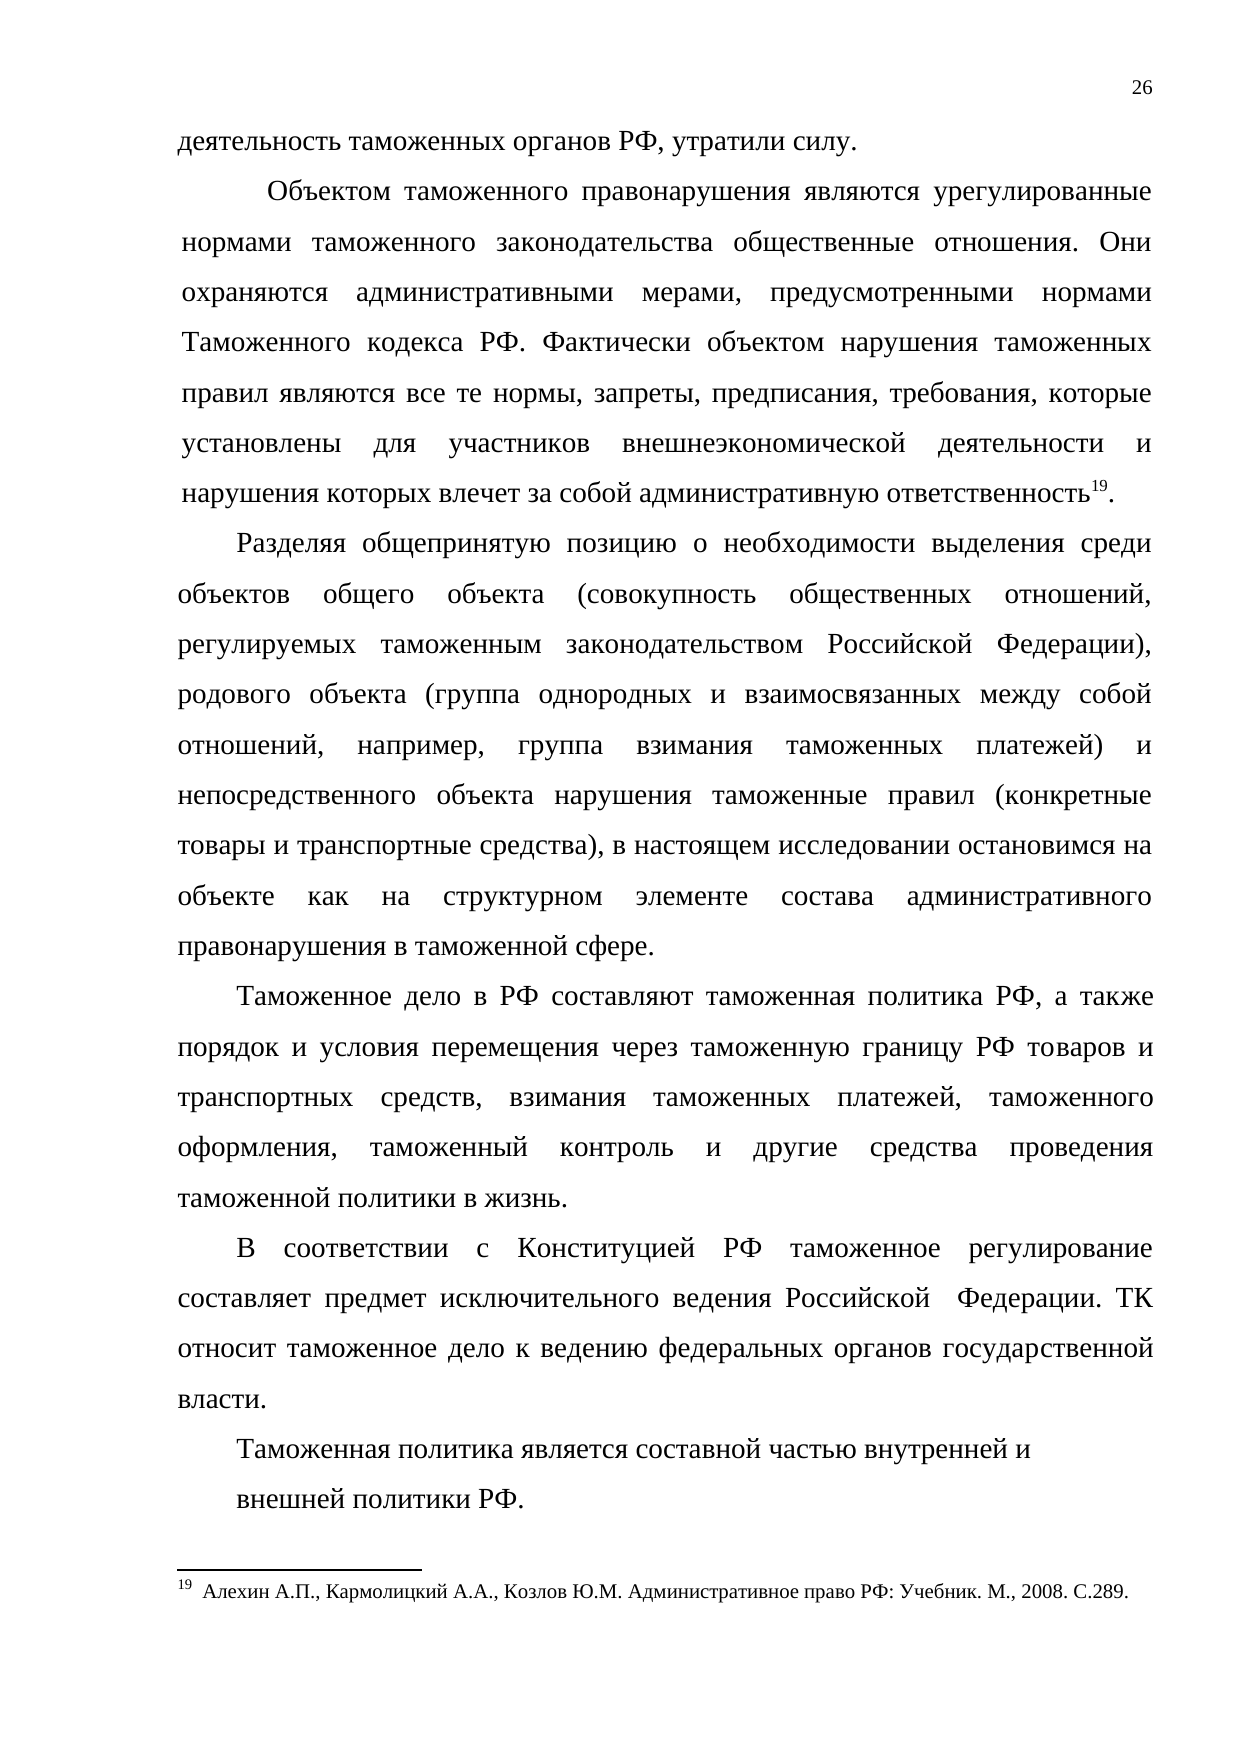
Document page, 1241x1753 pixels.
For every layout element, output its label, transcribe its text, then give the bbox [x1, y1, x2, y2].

text Таможенное дело в РФ составляют таможенная политика РФ, а также порядок и условия перемещения через таможенную границу РФ товаров и транспортных средств, взимания таможенных платежей, таможенного оформления, таможенный контроль и другие средства проведения таможенной политики в жизнь. [177, 978, 1154, 1213]
text Таможенная политика является составной частью внутренней и [177, 1431, 1154, 1465]
text Разделяя общепринятую позицию о необходимости выделения среди объектов общего объекта (совокупность общественных отношений, регулируемых таможенным законодательством Российской Федерации), родового объекта (группа однородных и взаимосвязанных между собой отношений, например, группа взимания таможенных платежей) и непосредственного объекта нарушения таможенные правил (конкретные товары и транспортные средства), в настоящем исследовании остановимся на объекте как на структурном элементе состава административного правонарушения в таможенной сфере. [177, 526, 1152, 962]
text В соответствии с Конституцией РФ таможенное регулирование составляет предмет исключительного ведения Российской Федерации. ТК относит таможенное дело к ведению федеральных органов государственной власти. [177, 1230, 1154, 1414]
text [177, 123, 1154, 157]
text внешней политики РФ. [177, 1482, 1154, 1515]
text Объектом таможенного правонарушения являются урегулированные нормами таможенного законодательства общественные отношения. Они охраняются административными мерами, предусмотренными нормами Таможенного кодекса РФ. Фактически объектом нарушения таможенных правил являются все те нормы, запреты, предписания, требования, которые установлены для участников внешнеэкономической деятельности и нарушения которых влечет за собой административную ответственность. [181, 173, 1152, 509]
